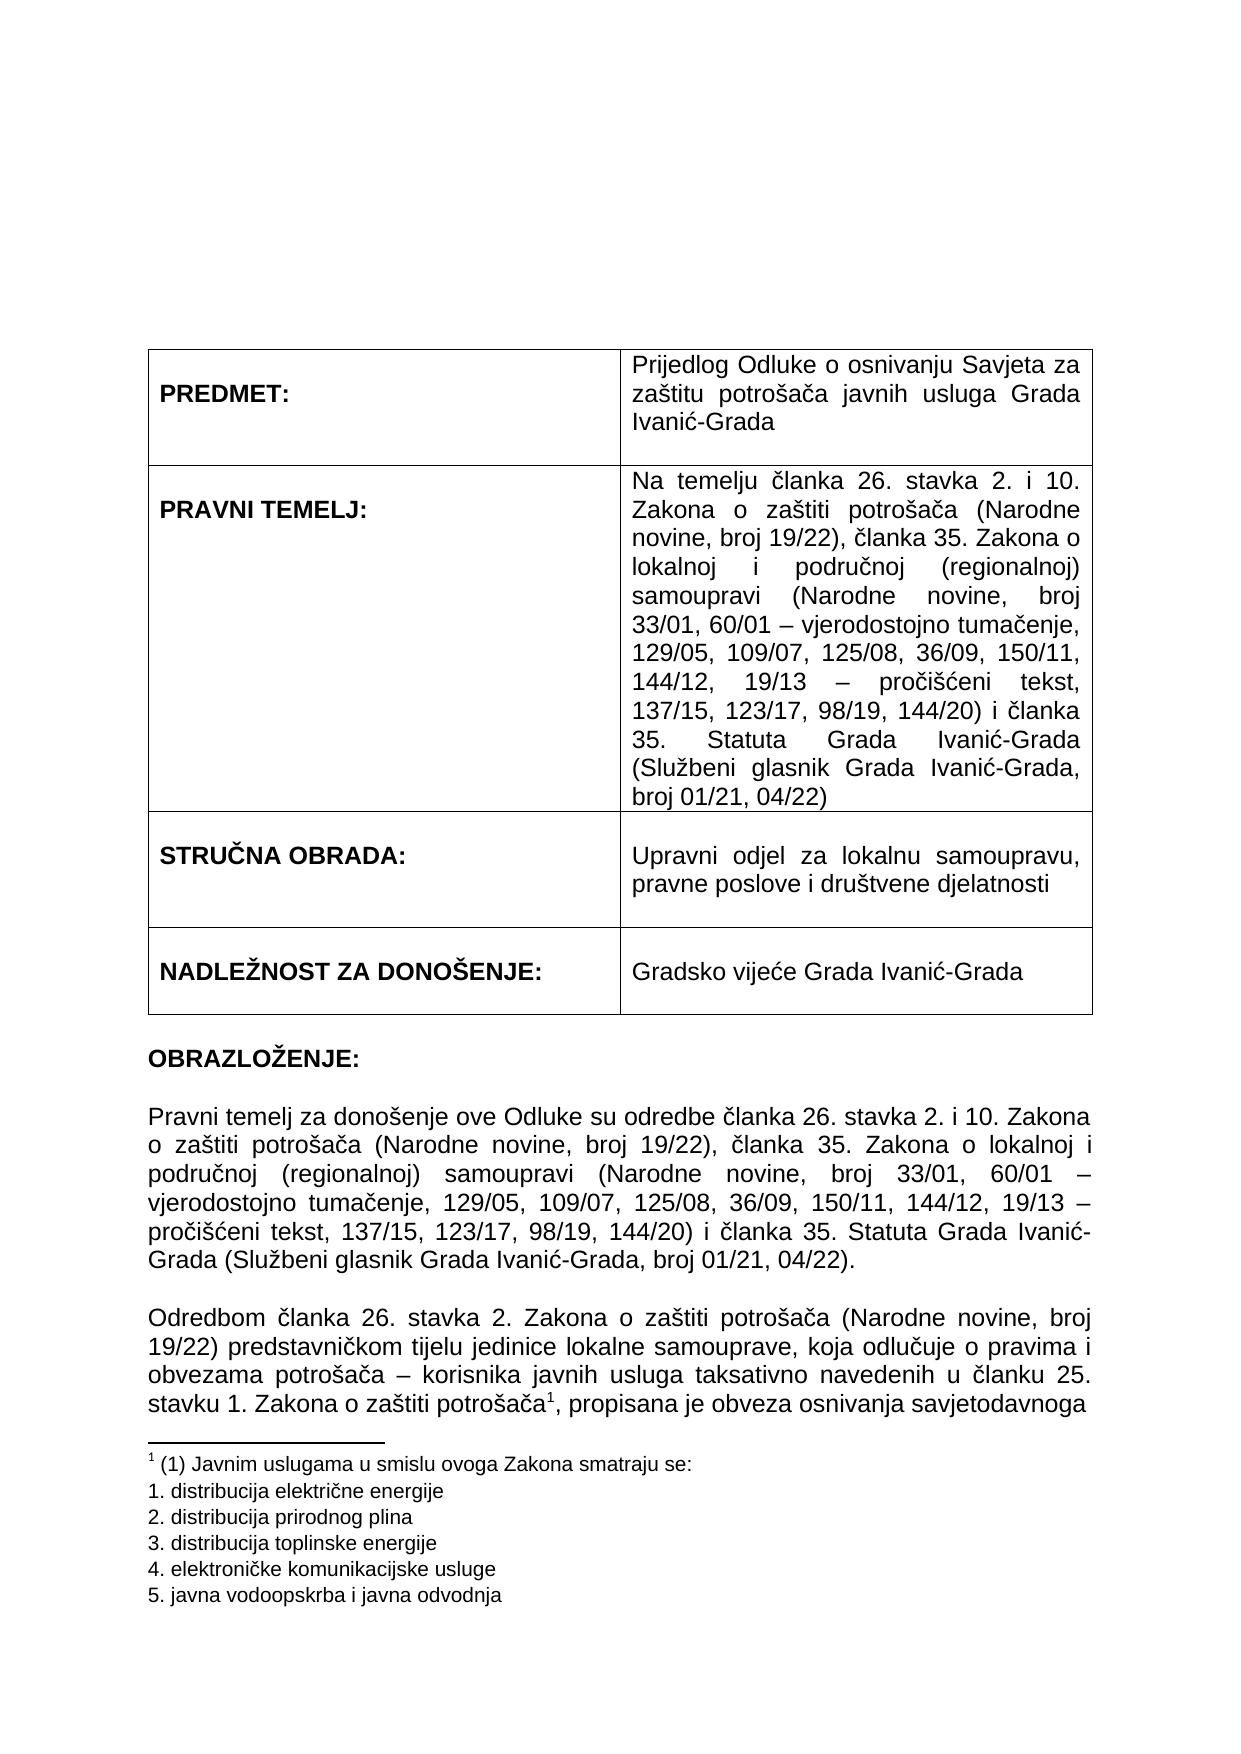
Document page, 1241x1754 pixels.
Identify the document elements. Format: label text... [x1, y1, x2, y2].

table_cell Upravni odjel za lokalnu samoupravu, pravne poslove i društvene djelatnosti [621, 812, 1092, 927]
table_cell PRAVNI TEMELJ: [149, 466, 620, 811]
table_cell Gradsko vijeće Grada Ivanić-Grada [621, 928, 1092, 1014]
table_cell NADLEŽNOST ZA DONOŠENJE: [149, 928, 620, 1014]
table_cell STRUČNA OBRADA: [149, 812, 620, 927]
table_header Prijedlog Odluke o osnivanju Savjeta za zaštitu potrošača javnih usluga Grada Ivanić-Grada [621, 350, 1092, 465]
text Odredbom članka 26. stavka 2. Zakona o zaštiti potrošača (Narodne novine, broj 19/22) predstavničkom tijelu jedinice lokalne samouprave, koja odlučuje o pravima i obvezama potrošača – korisnika javnih usluga taksativno navedenih u članku 25. stavku 1. Zakona o zaštiti potrošača, propisana je obveza osnivanja savjetodavnoga [148, 1303, 1093, 1418]
text Pravni temelj za donošenje ove Odluke su odredbe članka 26. stavka 2. i 10. Zakona o zaštiti potrošača (Narodne novine, broj 19/22), članka 35. Zakona o lokalnoj i područnoj (regionalnoj) samoupravi (Narodne novine, broj 33/01, 60/01 – vjerodostojno tumačenje, 129/05, 109/07, 125/08, 36/09, 150/11, 144/12, 19/13 – pročišćeni tekst, 137/15, 123/17, 98/19, 144/20) i članka 35. Statuta Grada Ivanić-Grada (Službeni glasnik Grada Ivanić-Grada, broj 01/21, 04/22). [148, 1102, 1093, 1274]
table_header PREDMET: [149, 350, 620, 465]
table_cell Na temelju članka 26. stavka 2. i 10. Zakona o zaštiti potrošača (Narodne novine, broj 19/22), članka 35. Zakona o lokalnoj i područnoj (regionalnoj) samoupravi (Narodne novine, broj 33/01, 60/01 – vjerodostojno tumačenje, 129/05, 109/07, 125/08, 36/09, 150/11, 144/12, 19/13 – pročišćeni tekst, 137/15, 123/17, 98/19, 144/20) i članka 35. Statuta Grada Ivanić-Grada (Službeni glasnik Grada Ivanić-Grada, broj 01/21, 04/22) [621, 466, 1092, 811]
text OBRAZLOŽENJE: [148, 1044, 1093, 1073]
